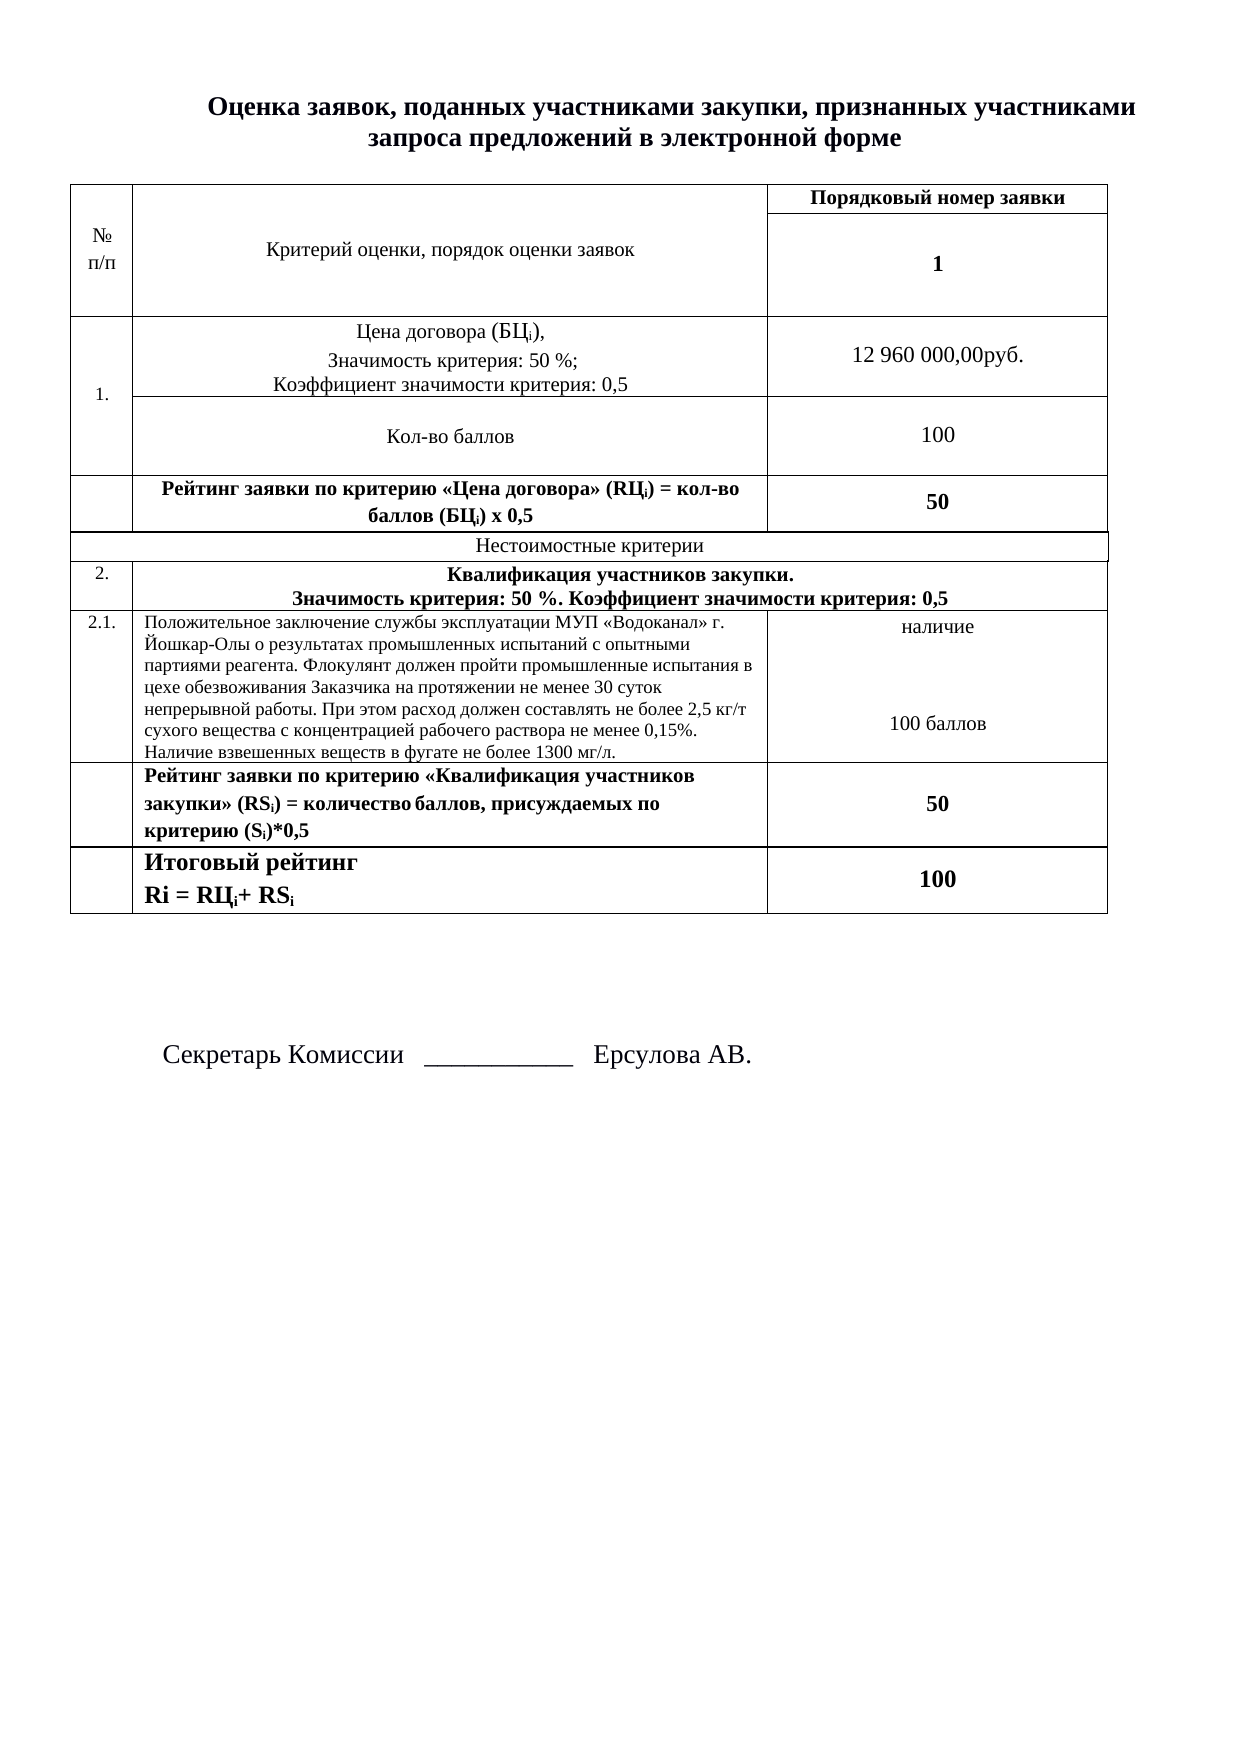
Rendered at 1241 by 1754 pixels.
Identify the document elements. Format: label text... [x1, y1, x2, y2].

table_cell 50 [768, 476, 1107, 531]
table_cell 100 [768, 397, 1107, 475]
table_cell 100 [768, 848, 1107, 913]
table_cell наличие 100 баллов [768, 611, 1107, 762]
table_cell 1. [71, 317, 132, 475]
table_cell 2. [71, 562, 132, 610]
text Оценка заявок, поданных участниками закупки, признанных участниками запроса предложений в электронной форме [89, 90, 1181, 153]
table_cell [71, 476, 132, 531]
table_cell 2.1. [71, 611, 132, 762]
table_cell 1 [768, 214, 1107, 316]
table_cell 50 [768, 763, 1107, 846]
table_cell Квалификация участников закупки. Значимость критерия: 50 %. Коэффициент значимости критерия: 0,5 [133, 562, 1107, 610]
table_cell [71, 848, 132, 913]
table_cell Рейтинг заявки по критерию «Квалификация участников закупки» (RSi) = количество баллов, присуждаемых по критерию (Si)*0,5 [133, 763, 767, 846]
table_cell Итоговый рейтинг Ri = RЦi+ RSi [133, 848, 767, 913]
table_cell [71, 763, 132, 846]
table_cell Кол-во баллов [133, 397, 767, 475]
table_cell Нестоимостные критерии [71, 533, 1108, 561]
table_cell Рейтинг заявки по критерию «Цена договора» (RЦi) = кол-во баллов (БЦi) x 0,5 [133, 476, 767, 531]
text Секретарь Комиссии ___________ Ерсулова АВ. [89, 1039, 1181, 1070]
table_header Порядковый номер заявки [768, 185, 1107, 213]
table_cell 12 960 000,00руб. [768, 317, 1107, 396]
table_header № п/п [71, 185, 132, 316]
table_cell Положительное заключение службы эксплуатации МУП «Водоканал» г. Йошкар-Олы о результатах промышленных испытаний с опытными партиями реагента. Флокулянт должен пройти промышленные испытания в цехе обезвоживания Заказчика на протяжении не менее 30 суток непрерывной работы. При этом расход должен составлять не более 2,5 кг/т сухого вещества с концентрацией рабочего раствора не менее 0,15%. Наличие взвешенных веществ в фугате не более 1300 мг/л. [133, 611, 767, 762]
table_cell Цена договора (БЦi), Значимость критерия: 50 %; Коэффициент значимости критерия: 0,5 [133, 317, 767, 396]
table_header Критерий оценки, порядок оценки заявок [133, 185, 767, 316]
